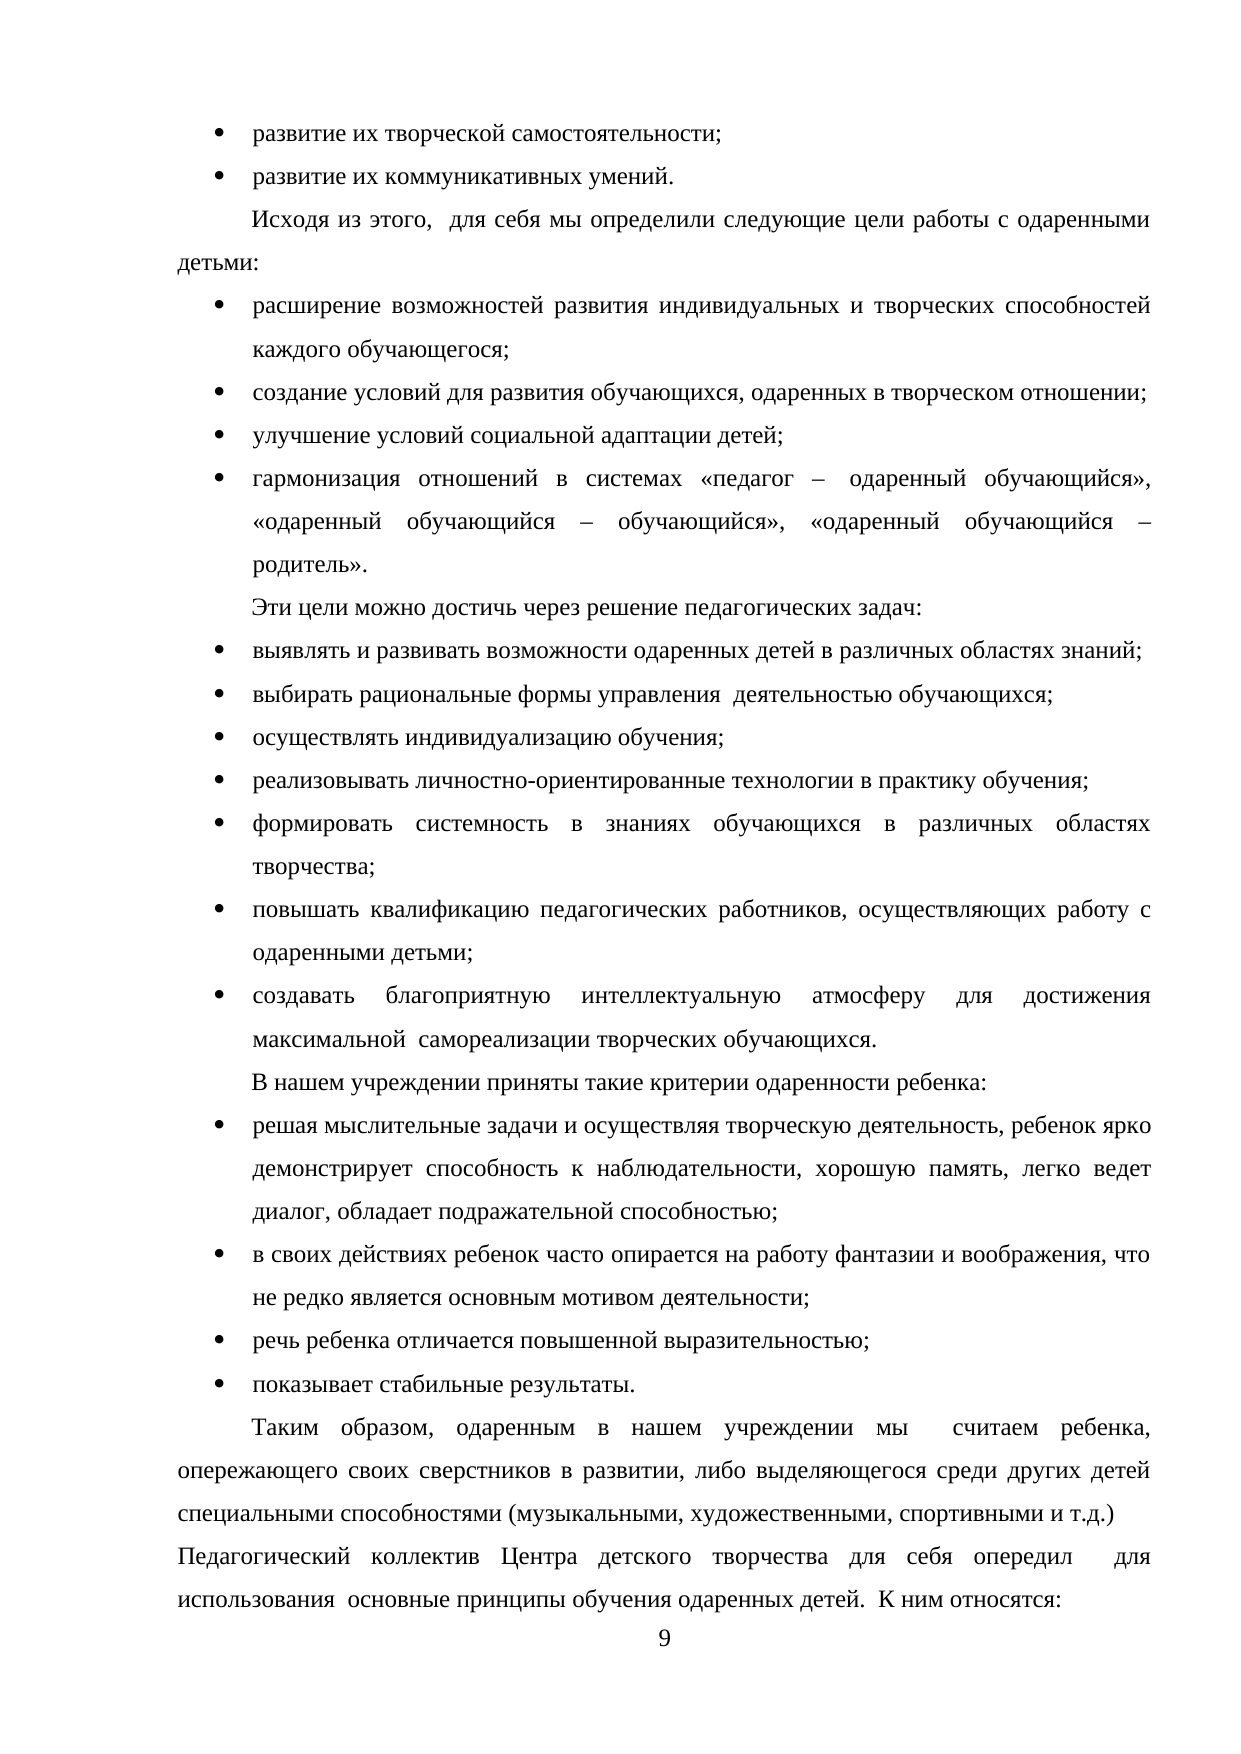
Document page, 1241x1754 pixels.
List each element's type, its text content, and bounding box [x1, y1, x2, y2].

text Исходя из этого, для себя мы определили следующие цели работы с одаренными детьми: [177, 204, 1152, 276]
list осуществлять индивидуализацию обучения; [215, 722, 1152, 751]
list решая мыслительные задачи и осуществляя творческую деятельность, ребенок ярко демонстрирует способность к наблюдательности, хорошую память, легко ведет диалог, обладает подражательной способностью; [215, 1110, 1152, 1225]
list показывает стабильные результаты. [215, 1369, 1152, 1397]
list расширение возможностей развития индивидуальных и творческих способностей каждого обучающегося; [215, 291, 1152, 362]
list улучшение условий социальной адаптации детей; [215, 420, 1152, 449]
text Эти цели можно достичь через решение педагогических задач: [177, 592, 1152, 621]
list гармонизация отношений в системах «педагог – одаренный обучающийся», «одаренный обучающийся – обучающийся», «одаренный обучающийся – родитель». [215, 463, 1152, 578]
list речь ребенка отличается повышенной выразительностью; [215, 1326, 1152, 1354]
list развитие их творческой самостоятельности; [215, 118, 1152, 147]
list в своих действиях ребенок часто опирается на работу фантазии и воображения, что не редко является основным мотивом деятельности; [215, 1239, 1152, 1311]
text Таким образом, одаренным в нашем учреждении мы считаем ребенка, опережающего своих сверстников в развитии, либо выделяющегося среди других детей специальными способностями (музыкальными, художественными, спортивными и т.д.) [177, 1412, 1152, 1527]
list создание условий для развития обучающихся, одаренных в творческом отношении; [215, 377, 1152, 406]
list выбирать рациональные формы управления деятельностью обучающихся; [215, 679, 1152, 707]
text Педагогический коллектив Центра детского творчества для себя опередил для использования основные принципы обучения одаренных детей. К ним относятся: [177, 1541, 1152, 1613]
list создавать благоприятную интеллектуальную атмосферу для достижения максимальной самореализации творческих обучающихся. [215, 981, 1152, 1052]
list выявлять и развивать возможности одаренных детей в различных областях знаний; [215, 636, 1152, 664]
list развитие их коммуникативных умений. [215, 161, 1152, 190]
list формировать системность в знаниях обучающихся в различных областях творчества; [215, 808, 1152, 880]
text В нашем учреждении приняты такие критерии одаренности ребенка: [177, 1067, 1152, 1096]
list повышать квалификацию педагогических работников, осуществляющих работу с одаренными детьми; [215, 894, 1152, 966]
list реализовывать личностно-ориентированные технологии в практику обучения; [215, 765, 1152, 794]
